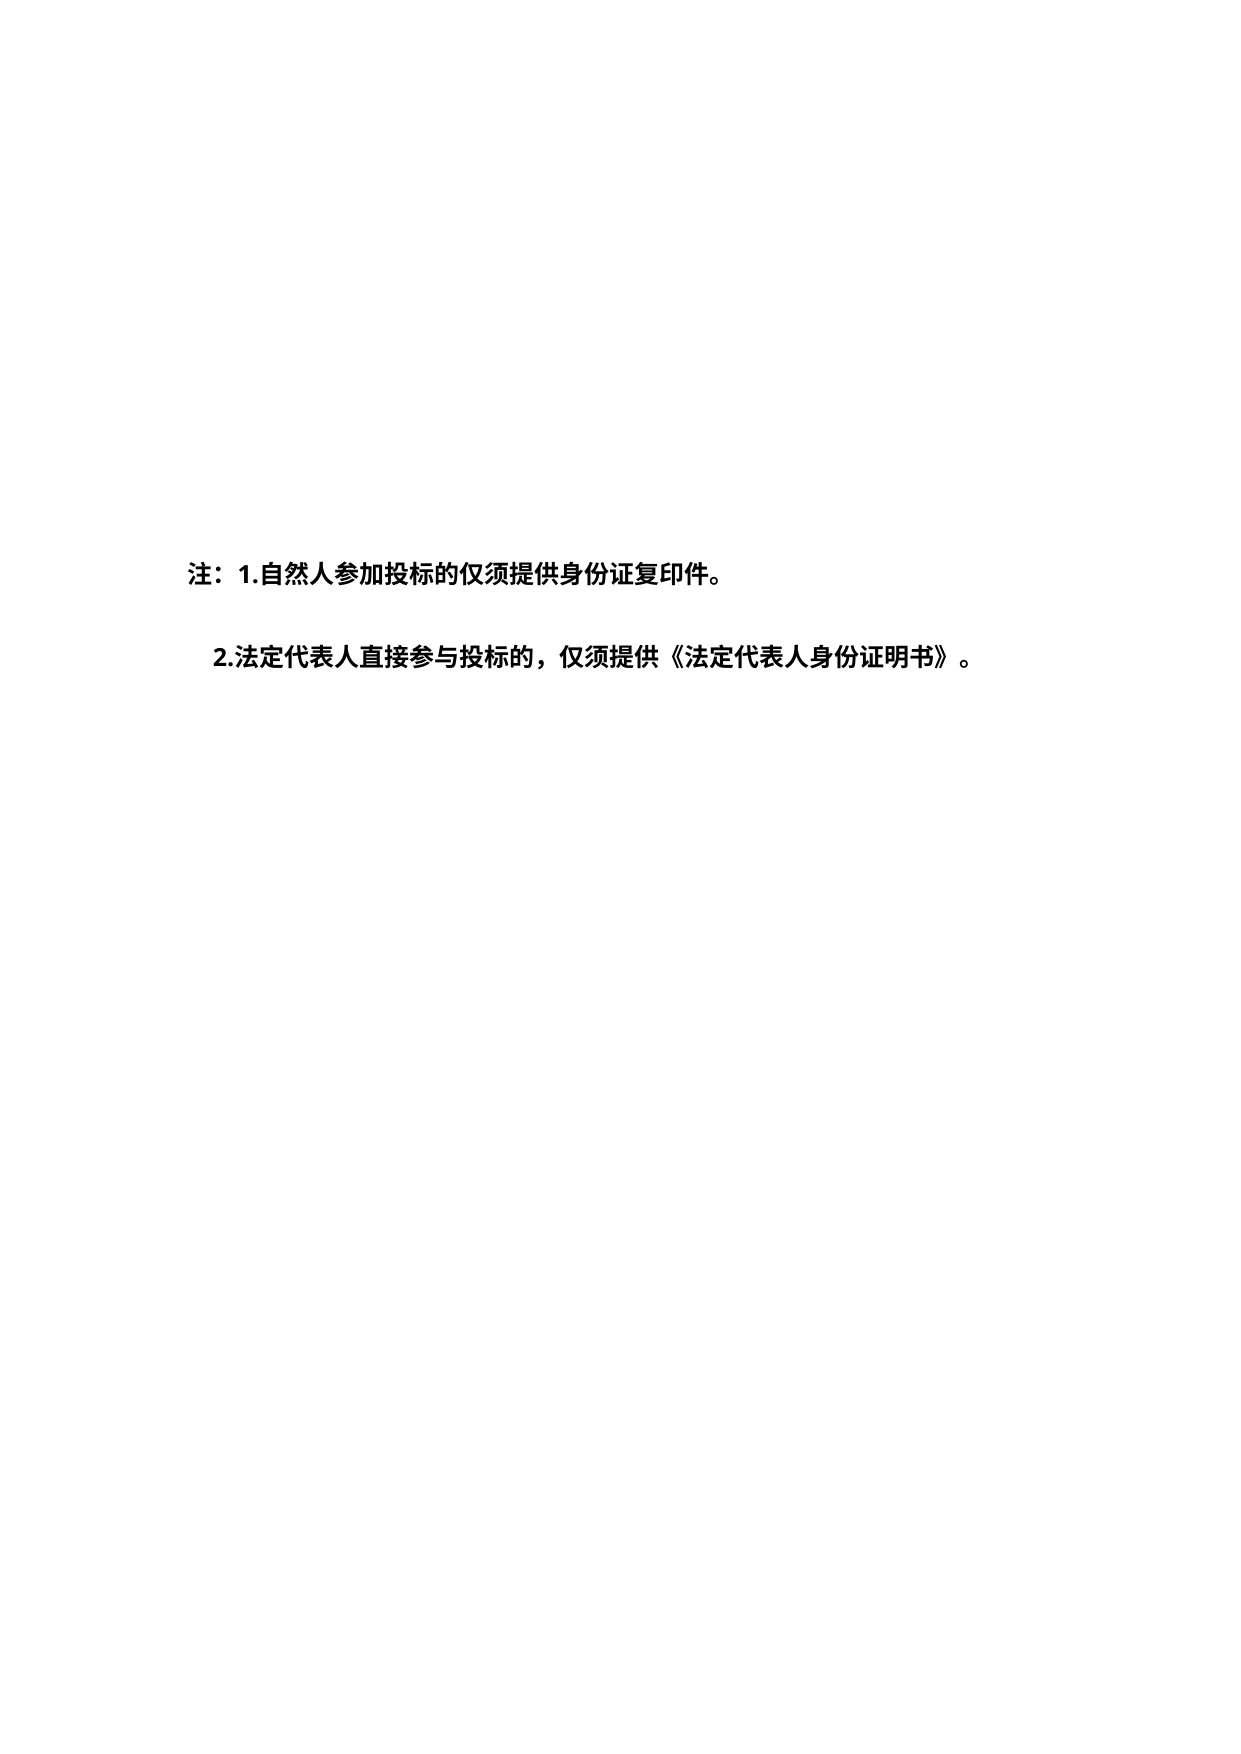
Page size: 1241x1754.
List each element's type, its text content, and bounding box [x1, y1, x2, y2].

text 注：1.自然人参加投标的仅须提供身份证复印件。 [187, 540, 1053, 605]
text 2.法定代表人直接参与投标的，仅须提供《法定代表人身份证明书》。 [187, 623, 1053, 688]
